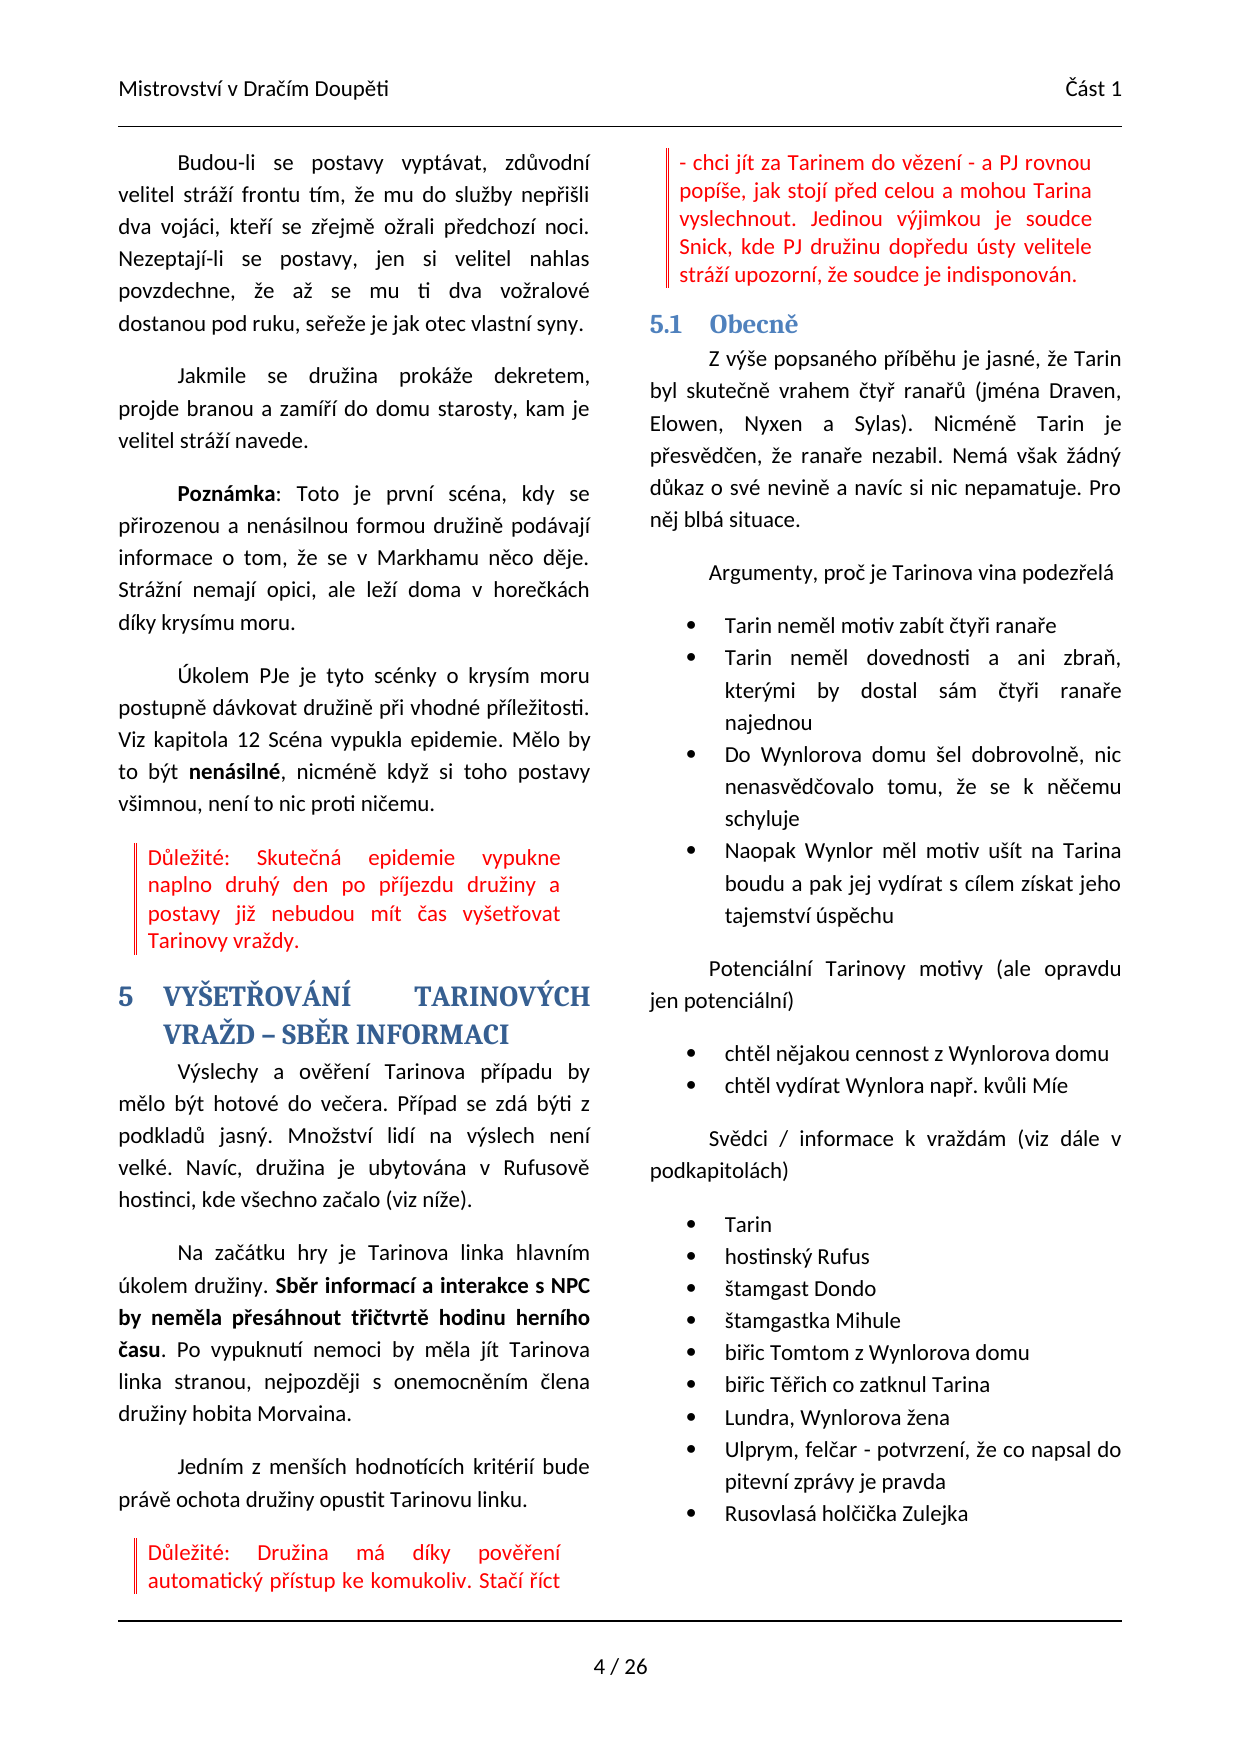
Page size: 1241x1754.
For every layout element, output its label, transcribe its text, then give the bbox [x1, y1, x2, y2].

text Výslechy a ověření Tarinova případu by mělo být hotové do večera. Případ se zdá býti z podkladů jasný. Množství lidí na výslech není velké. Navíc, družina je ubytována v Rufusově hostinci, kde všechno začalo (viz níže). [118, 1057, 591, 1213]
list chtěl nějakou cennost z Wynlorova domu [687, 1039, 1122, 1067]
list Tarin [687, 1210, 1122, 1238]
list chtěl vydírat Wynlora např. kvůli Míe [687, 1071, 1122, 1099]
text Na začátku hry je Tarinova linka hlavním úkolem družiny. Sběr informací a interakce s NPC by neměla přesáhnout třičtvrtě hodinu herního času. Po vypuknutí nemoci by měla jít Tarinova linka stranou, nejpozději s onemocněním člena družiny hobita Morvaina. [118, 1238, 591, 1427]
text Důležité: Družina má díky pověření automatický přístup ke komukoliv. Stačí říct - chci jít za Tarinem do vězení - a PJ rovnou popíše, jak stojí před celou a mohou Tarina vyslechnout. Jedinou výjimkou je soudce Snick, kde PJ družinu dopředu ústy velitele stráží upozorní, že soudce je indisponován. [137, 1538, 561, 1594]
text Důležité: Skutečná epidemie vypukne naplno druhý den po příjezdu družiny a postavy již nebudou mít čas vyšetřovat Tarinovy vraždy. [137, 843, 561, 955]
list Rusovlasá holčička Zulejka [687, 1499, 1122, 1527]
text Z výše popsaného příběhu je jasné, že Tarin byl skutečně vrahem čtyř ranařů (jména Draven, Elowen, Nyxen a Sylas). Nicméně Tarin je přesvědčen, že ranaře nezabil. Nemá však žádný důkaz o své nevině a navíc si nic nepamatuje. Pro něj blbá situace. [649, 344, 1122, 533]
text Jedním z menších hodnotících kritérií bude právě ochota družiny opustit Tarinovu linku. [118, 1452, 591, 1513]
text Důležité: Družina má díky pověření automatický přístup ke komukoliv. Stačí říct - chci jít za Tarinem do vězení - a PJ rovnou popíše, jak stojí před celou a mohou Tarina vyslechnout. Jedinou výjimkou je soudce Snick, kde PJ družinu dopředu ústy velitele stráží upozorní, že soudce je indisponován. [669, 148, 1092, 288]
list biřic Těřich co zatknul Tarina [687, 1371, 1122, 1399]
list biřic Tomtom z Wynlorova domu [687, 1338, 1122, 1366]
text Budou-li se postavy vyptávat, zdůvodní velitel stráží frontu tím, že mu do služby nepřišli dva vojáci, kteří se zřejmě ožrali předchozí noci. Nezeptají-li se postavy, jen si velitel nahlas povzdechne, že až se mu ti dva vožralové dostanou pod ruku, seřeže je jak otec vlastní syny. [118, 148, 591, 337]
list Tarin neměl motiv zabít čtyři ranaře [687, 611, 1122, 639]
text Argumenty, proč je Tarinova vina podezřelá [649, 558, 1122, 586]
text Poznámka: Toto je první scéna, kdy se přirozenou a nenásilnou formou družině podávají informace o tom, že se v Markhamu něco děje. Strážní nemají opici, ale leží doma v horečkách díky krysímu moru. [118, 479, 591, 636]
text Svědci / informace k vraždám (viz dále v podkapitolách) [649, 1124, 1122, 1185]
text Úkolem PJe je tyto scénky o krysím moru postupně dávkovat družině při vhodné příležitosti. Viz kapitola 12 Scéna vypukla epidemie. Mělo by to být nenásilné, nicméně když si toho postavy všimnou, není to nic proti ničemu. [118, 661, 591, 818]
list Tarin neměl dovednosti a ani zbraň, kterými by dostal sám čtyři ranaře najednou [687, 643, 1122, 736]
list štamgastka Mihule [687, 1306, 1122, 1334]
text Potenciální Tarinovy motivy (ale opravdu jen potenciální) [649, 954, 1122, 1014]
subtitle Obecně [649, 309, 1122, 340]
list Lundra, Wynlorova žena [687, 1403, 1122, 1431]
list Do Wynlorova domu šel dobrovolně, nic nenasvědčovalo tomu, že se k něčemu schyluje [687, 740, 1122, 832]
list Naopak Wynlor měl motiv ušít na Tarina boudu a pak jej vydírat s cílem získat jeho tajemství úspěchu [687, 837, 1122, 929]
list hostinský Rufus [687, 1242, 1122, 1270]
list Ulprym, felčar - potvrzení, že co napsal do pitevní zprávy je pravda [687, 1435, 1122, 1495]
text Jakmile se družina prokáže dekretem, projde branou a zamíří do domu starosty, kam je velitel stráží navede. [118, 362, 591, 454]
subtitle Vyšetřování Tarinových vražd – sběr informaci [118, 980, 591, 1052]
list štamgast Dondo [687, 1274, 1122, 1302]
